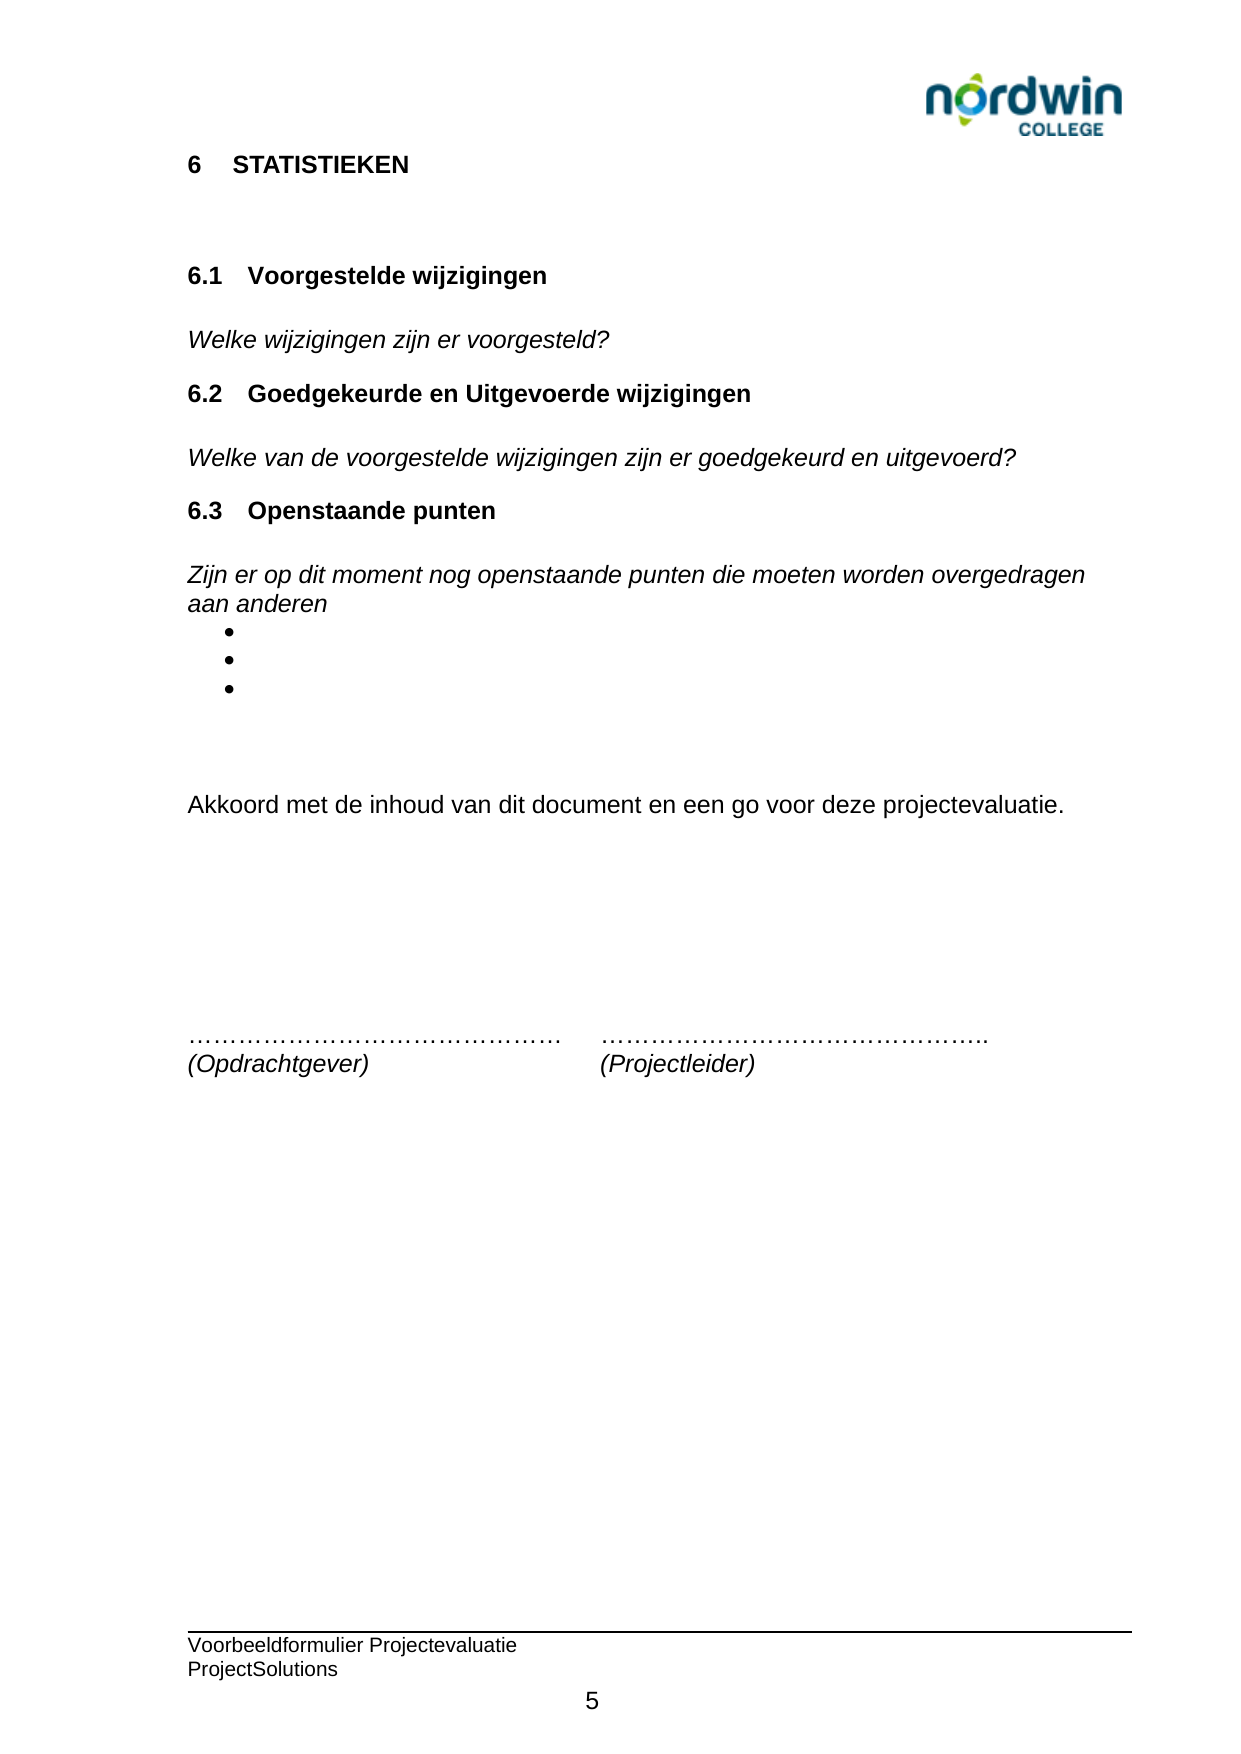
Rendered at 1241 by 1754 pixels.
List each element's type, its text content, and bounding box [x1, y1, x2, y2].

table_header ……………………………………….. (Projectleider) [589, 848, 1001, 1107]
picture [926, 73, 1122, 136]
subtitle Openstaande punten [187, 496, 1122, 525]
text Welke van de voorgestelde wijzigingen zijn er goedgekeurd en uitgevoerd? [187, 442, 1122, 471]
text Welke wijzigingen zijn er voorgesteld? [187, 325, 1122, 354]
subtitle statistieken [187, 150, 1122, 179]
text Akkoord met de inhoud van dit document en een go voor deze projectevaluatie. [187, 790, 1122, 819]
table_header ……………………………………… (Opdrachtgever) [176, 848, 589, 1107]
subtitle Goedgekeurde en Uitgevoerde wijzigingen [187, 379, 1122, 407]
text Zijn er op dit moment nog openstaande punten die moeten worden overgedragen aan anderen [187, 560, 1122, 617]
subtitle Voorgestelde wijzigingen [187, 261, 1122, 290]
